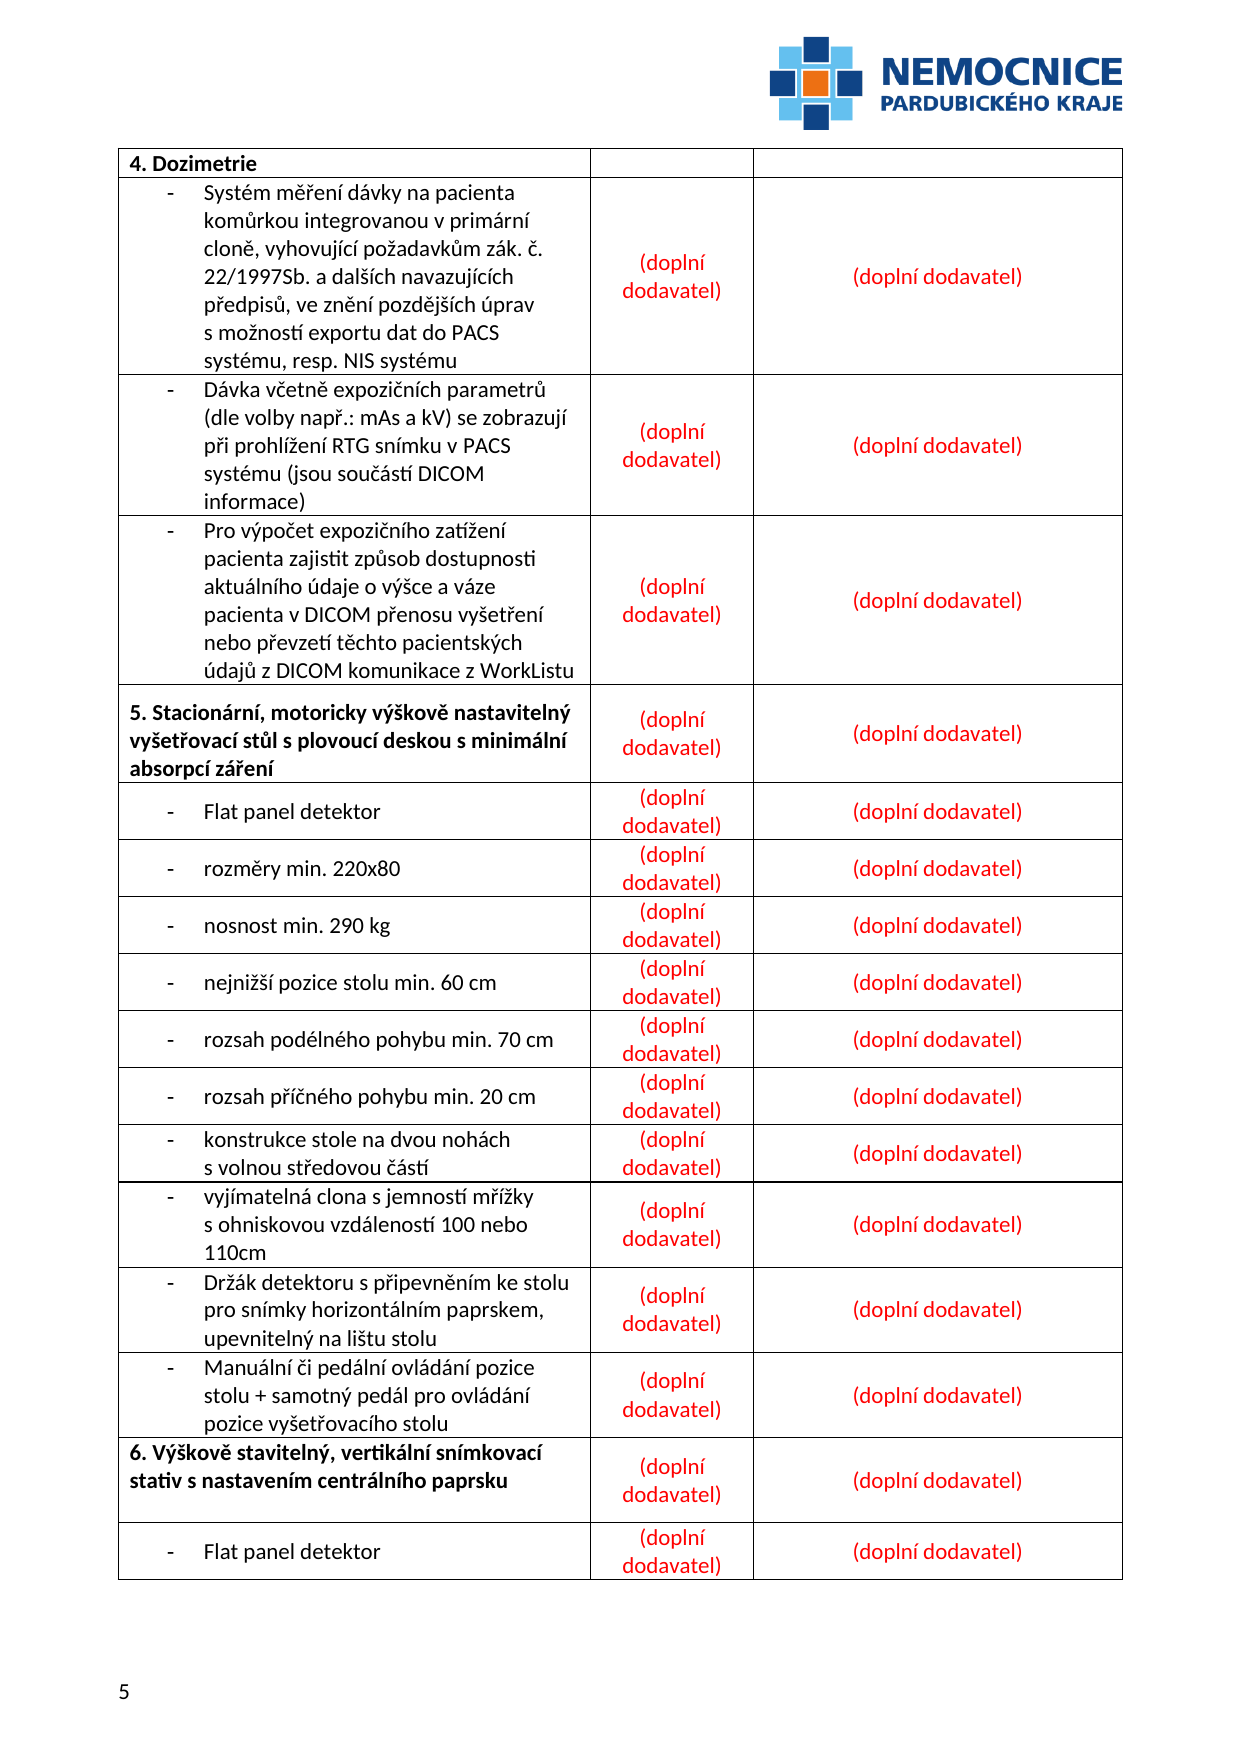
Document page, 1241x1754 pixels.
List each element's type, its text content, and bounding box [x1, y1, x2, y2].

table_cell nosnost min. 290 kg [119, 897, 590, 953]
table_cell (doplní dodavatel) [591, 178, 753, 374]
table_cell (doplní dodavatel) [591, 685, 753, 782]
table_cell (doplní dodavatel) [754, 897, 1122, 953]
table_cell (doplní dodavatel) [754, 1068, 1122, 1124]
table_cell (doplní dodavatel) [591, 840, 753, 896]
table_cell nejnižší pozice stolu min. 60 cm [119, 954, 590, 1010]
table_cell (doplní dodavatel) [591, 1438, 753, 1522]
table_cell Flat panel detektor [119, 783, 590, 839]
table_cell (doplní dodavatel) [591, 1068, 753, 1124]
table_cell Držák detektoru s připevněním ke stolu pro snímky horizontálním paprskem, upevnitelný na lištu stolu [119, 1268, 590, 1352]
table_cell Manuální či pedální ovládání pozice stolu + samotný pedál pro ovládání pozice vyšetřovacího stolu [119, 1353, 590, 1437]
table_cell (doplní dodavatel) [591, 1353, 753, 1437]
table_cell (doplní dodavatel) [591, 783, 753, 839]
table_cell (doplní dodavatel) [591, 1523, 753, 1579]
table_cell (doplní dodavatel) [754, 1011, 1122, 1067]
table_cell (doplní dodavatel) [591, 375, 753, 515]
table_cell (doplní dodavatel) [754, 685, 1122, 782]
table_cell rozměry min. 220x80 [119, 840, 590, 896]
table_cell 4. Dozimetrie [119, 149, 590, 177]
table_cell (doplní dodavatel) [591, 1183, 753, 1267]
table_cell [754, 149, 1122, 177]
table_cell (doplní dodavatel) [591, 1268, 753, 1352]
table_cell (doplní dodavatel) [591, 897, 753, 953]
table_cell [591, 149, 753, 177]
table_cell (doplní dodavatel) [591, 954, 753, 1010]
table_cell Dávka včetně expozičních parametrů (dle volby např.: mAs a kV) se zobrazují při prohlížení RTG snímku v PACS systému (jsou součástí DICOM informace) [119, 375, 590, 515]
table_cell (doplní dodavatel) [754, 1523, 1122, 1579]
table_cell rozsah podélného pohybu min. 70 cm [119, 1011, 590, 1067]
table_cell (doplní dodavatel) [754, 783, 1122, 839]
table_cell (doplní dodavatel) [591, 1011, 753, 1067]
table_cell (doplní dodavatel) [754, 1183, 1122, 1267]
table_cell (doplní dodavatel) [591, 516, 753, 684]
table_cell vyjímatelná clona s jemností mřížky s ohniskovou vzdáleností 100 nebo 110cm [119, 1183, 590, 1267]
table_cell (doplní dodavatel) [754, 1438, 1122, 1522]
table_cell rozsah příčného pohybu min. 20 cm [119, 1068, 590, 1124]
table_cell (doplní dodavatel) [754, 1125, 1122, 1181]
table_cell (doplní dodavatel) [754, 1268, 1122, 1352]
table_cell (doplní dodavatel) [754, 375, 1122, 515]
table_cell (doplní dodavatel) [754, 840, 1122, 896]
table_cell (doplní dodavatel) [591, 1125, 753, 1181]
table_cell (doplní dodavatel) [754, 178, 1122, 374]
table_cell Pro výpočet expozičního zatížení pacienta zajistit způsob dostupnosti aktuálního údaje o výšce a váze pacienta v DICOM přenosu vyšetření nebo převzetí těchto pacientských údajů z DICOM komunikace z WorkListu [119, 516, 590, 684]
table_cell (doplní dodavatel) [754, 516, 1122, 684]
table_cell (doplní dodavatel) [754, 1353, 1122, 1437]
table_cell 5. Stacionární, motoricky výškově nastavitelný vyšetřovací stůl s plovoucí deskou s minimální absorpcí záření [119, 685, 590, 782]
picture [768, 36, 1123, 131]
table_cell 6. Výškově stavitelný, vertikální snímkovací stativ s nastavením centrálního paprsku [119, 1438, 590, 1522]
table_cell Flat panel detektor [119, 1523, 590, 1579]
table_cell (doplní dodavatel) [754, 954, 1122, 1010]
table_cell konstrukce stole na dvou nohách s volnou středovou částí [119, 1125, 590, 1181]
table_cell Systém měření dávky na pacienta komůrkou integrovanou v primární cloně, vyhovující požadavkům zák. č. 22/1997Sb. a dalších navazujících předpisů, ve znění pozdějších úprav s možností exportu dat do PACS systému, resp. NIS systému [119, 178, 590, 374]
